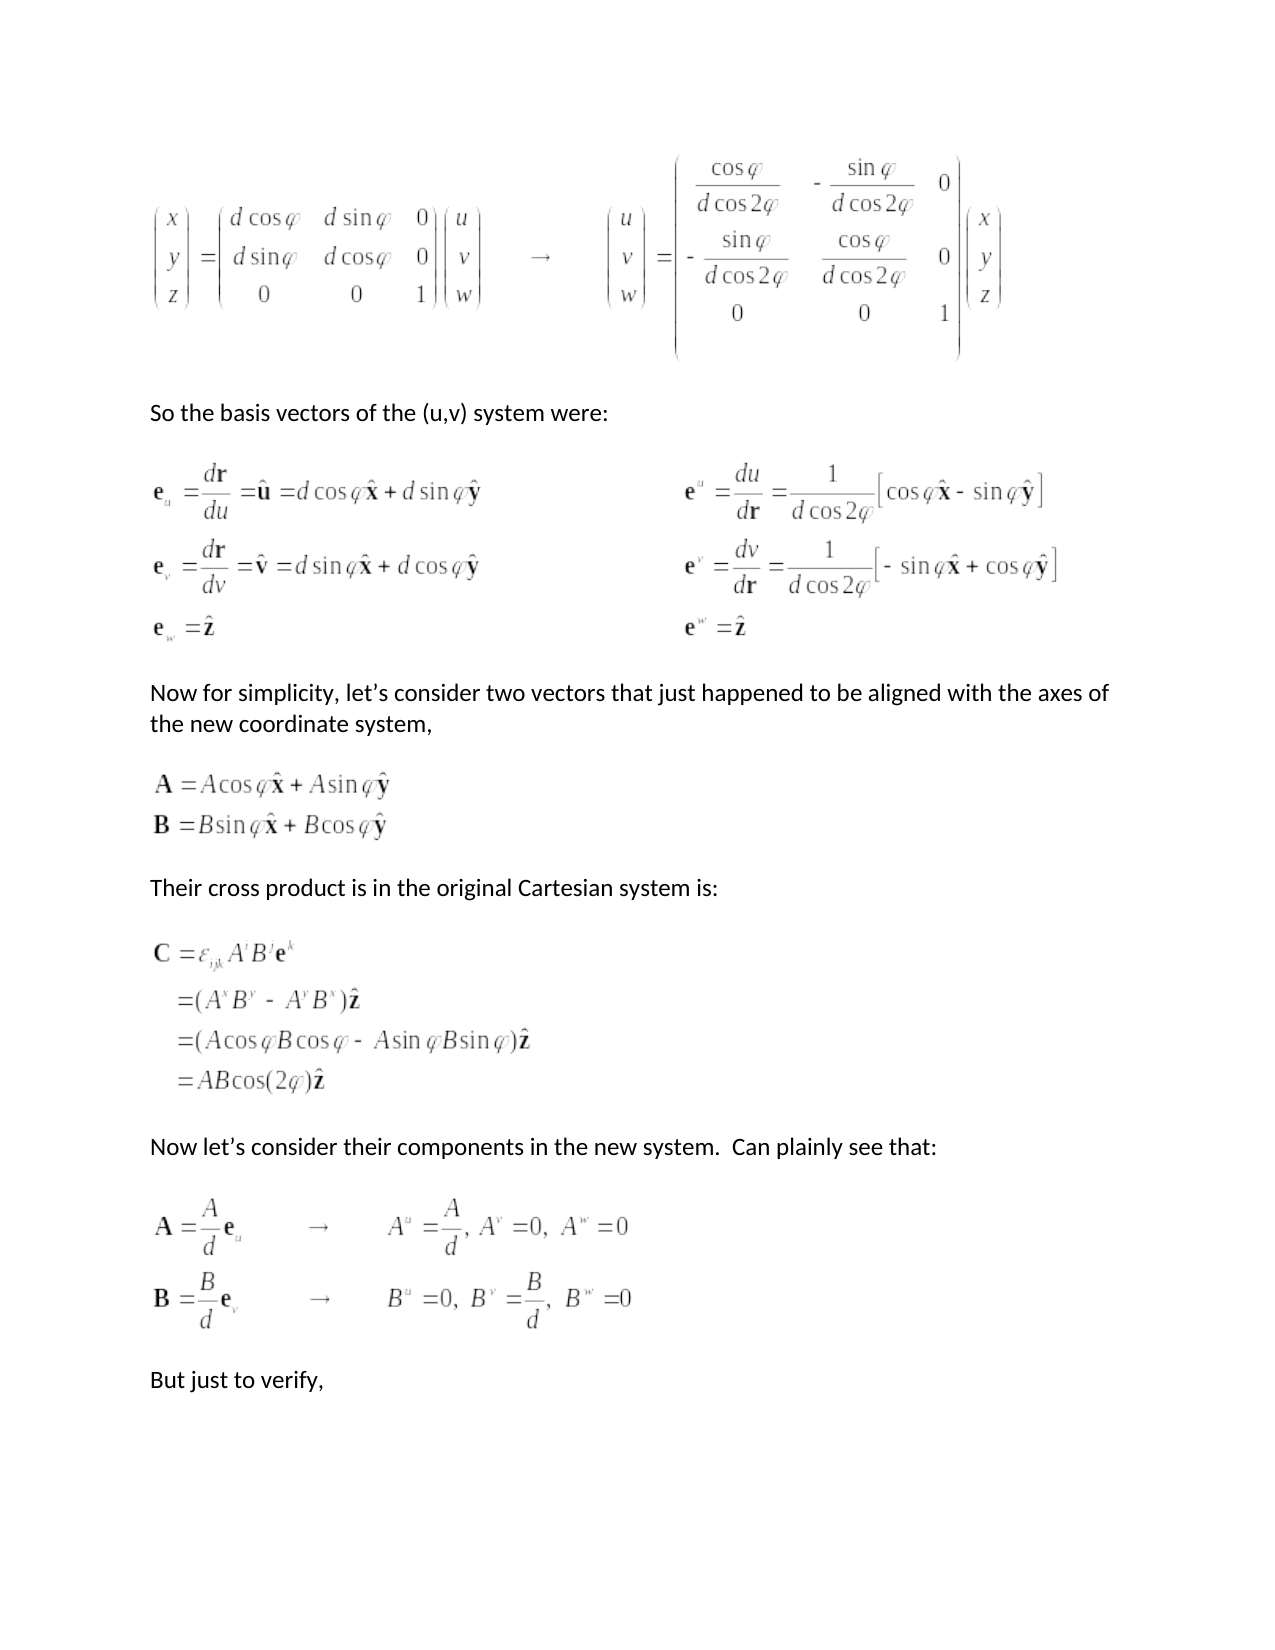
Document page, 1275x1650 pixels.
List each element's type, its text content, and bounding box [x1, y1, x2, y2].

text But just to verify, [150, 1364, 1125, 1395]
text Their cross product is in the original Cartesian system is: [150, 872, 1125, 902]
text Now let’s consider their components in the new system. Can plainly see that: [150, 1131, 1125, 1162]
text Now for simplicity, let’s consider two vectors that just happened to be aligned with the axes of the new coordinate system, [150, 677, 1125, 738]
text So the basis vectors of the (u,v) system were: [150, 397, 1125, 428]
